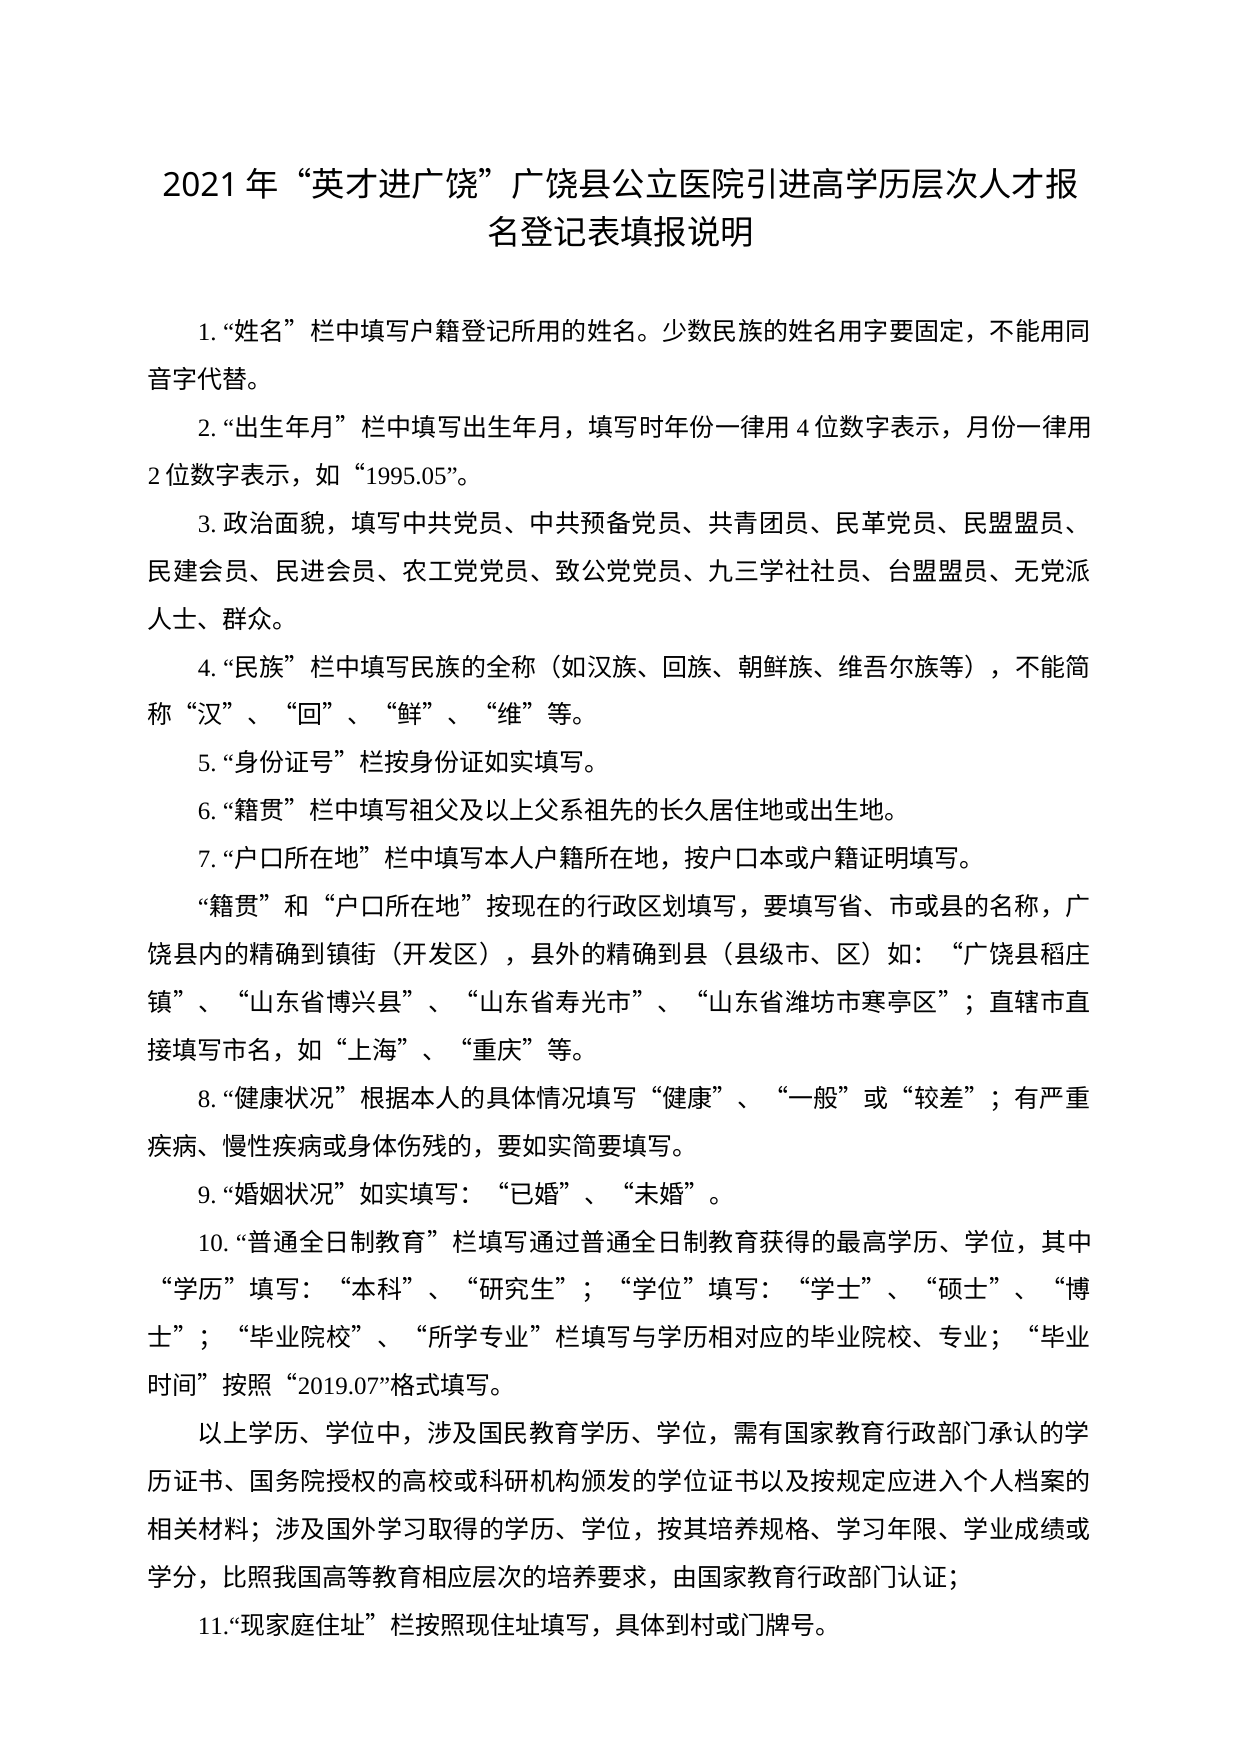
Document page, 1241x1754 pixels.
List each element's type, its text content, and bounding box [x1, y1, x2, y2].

text 3. 政治面貌，填写中共党员、中共预备党员、共青团员、民革党员、民盟盟员、民建会员、民进会员、农工党党员、致公党党员、九三学社社员、台盟盟员、无党派人士、群众。 [148, 494, 1092, 638]
text “籍贯”和“户口所在地”按现在的行政区划填写，要填写省、市或县的名称，广饶县内的精确到镇街（开发区），县外的精确到县（县级市、区）如：“广饶县稻庄镇”、“山东省博兴县”、“山东省寿光市”、“山东省潍坊市寒亭区”；直辖市直接填写市名，如“上海”、“重庆”等。 [148, 877, 1092, 1069]
text 7. “户口所在地”栏中填写本人户籍所在地，按户口本或户籍证明填写。 [148, 829, 1092, 877]
text 5. “身份证号”栏按身份证如实填写。 [148, 733, 1092, 781]
text 10. “普通全日制教育”栏填写通过普通全日制教育获得的最高学历、学位，其中“学历”填写：“本科”、“研究生”；“学位”填写：“学士”、“硕士”、“博士”；“毕业院校”、“所学专业”栏填写与学历相对应的毕业院校、专业；“毕业时间”按照“2019.07”格式填写。 [148, 1213, 1092, 1404]
text 4. “民族”栏中填写民族的全称（如汉族、回族、朝鲜族、维吾尔族等），不能简称“汉”、“回”、“鲜”、“维”等。 [148, 638, 1092, 733]
text 以上学历、学位中，涉及国民教育学历、学位，需有国家教育行政部门承认的学历证书、国务院授权的高校或科研机构颁发的学位证书以及按规定应进入个人档案的相关材料；涉及国外学习取得的学历、学位，按其培养规格、学习年限、学业成绩或学分，比照我国高等教育相应层次的培养要求，由国家教育行政部门认证； [148, 1404, 1092, 1596]
text 11.“现家庭住址”栏按照现住址填写，具体到村或门牌号。 [148, 1596, 1092, 1644]
list “健康状况”根据本人的具体情况填写“健康”、“一般”或“较差”；有严重疾病、慢性疾病或身体伤残的，要如实简要填写。 [148, 1069, 1092, 1165]
text 6. “籍贯”栏中填写祖父及以上父系祖先的长久居住地或出生地。 [148, 781, 1092, 829]
text 2021年“英才进广饶”广饶县公立医院引进高学历层次人才报名登记表填报说明 [148, 158, 1092, 254]
list “婚姻状况”如实填写：“已婚”、“未婚”。 [148, 1165, 1092, 1213]
text 2. “出生年月”栏中填写出生年月，填写时年份一律用4位数字表示，月份一律用2位数字表示，如“1995.05”。 [148, 398, 1092, 494]
text 1. “姓名”栏中填写户籍登记所用的姓名。少数民族的姓名用字要固定，不能用同音字代替。 [148, 302, 1092, 398]
